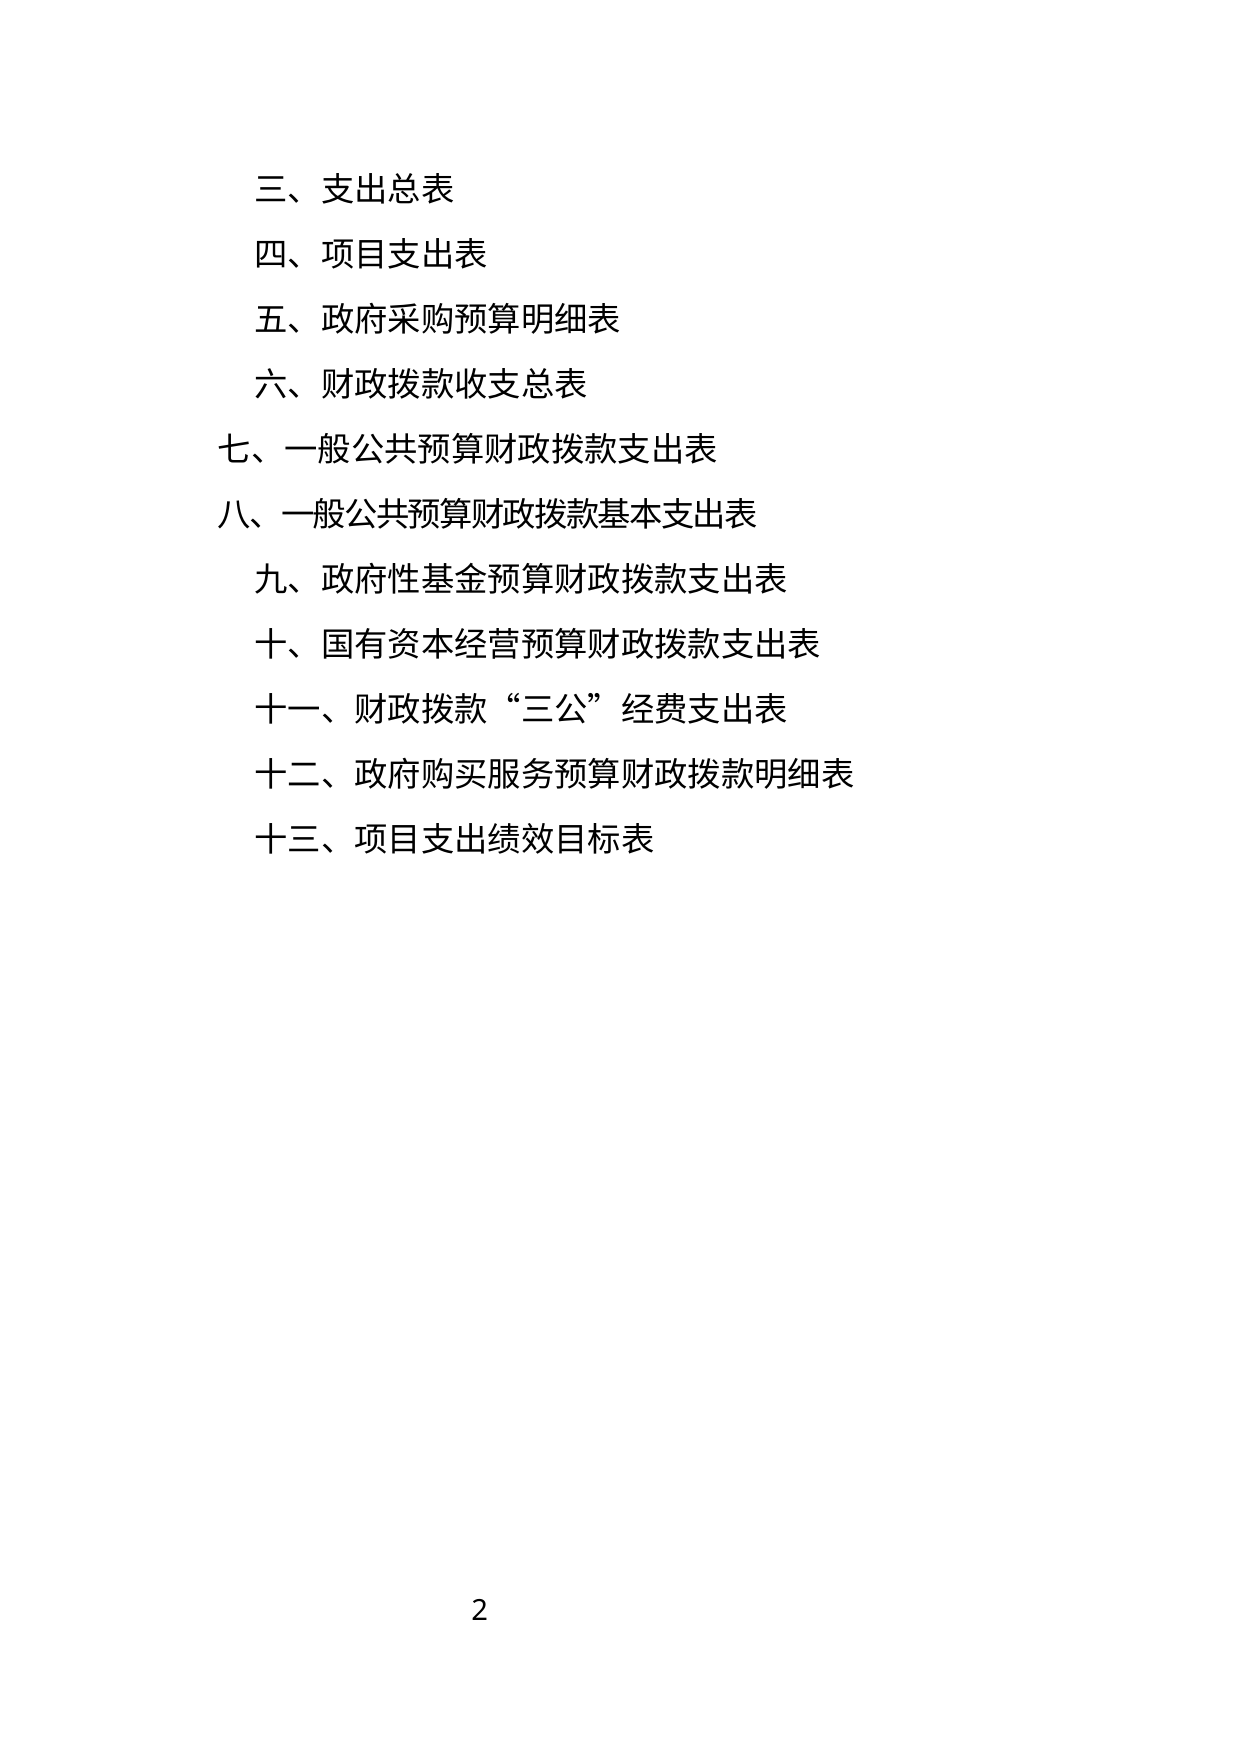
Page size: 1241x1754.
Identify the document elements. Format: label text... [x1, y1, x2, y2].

text 四、项目支出表 [187, 220, 1053, 285]
text 十、国有资本经营预算财政拨款支出表 [187, 610, 1053, 675]
text 十一、财政拨款“三公”经费支出表 [187, 675, 1053, 740]
text 七、一般公共预算财政拨款支出表 [187, 415, 1053, 480]
text 十二、政府购买服务预算财政拨款明细表 [187, 740, 1053, 805]
text 十三、项目支出绩效目标表 [187, 805, 1053, 870]
text 六、财政拨款收支总表 [187, 350, 1053, 415]
text 九、政府性基金预算财政拨款支出表 [187, 545, 1053, 610]
text 三、支出总表 [187, 155, 1053, 220]
text 五、政府采购预算明细表 [187, 285, 1053, 350]
text 八、一般公共预算财政拨款基本支出表 [187, 480, 1053, 545]
